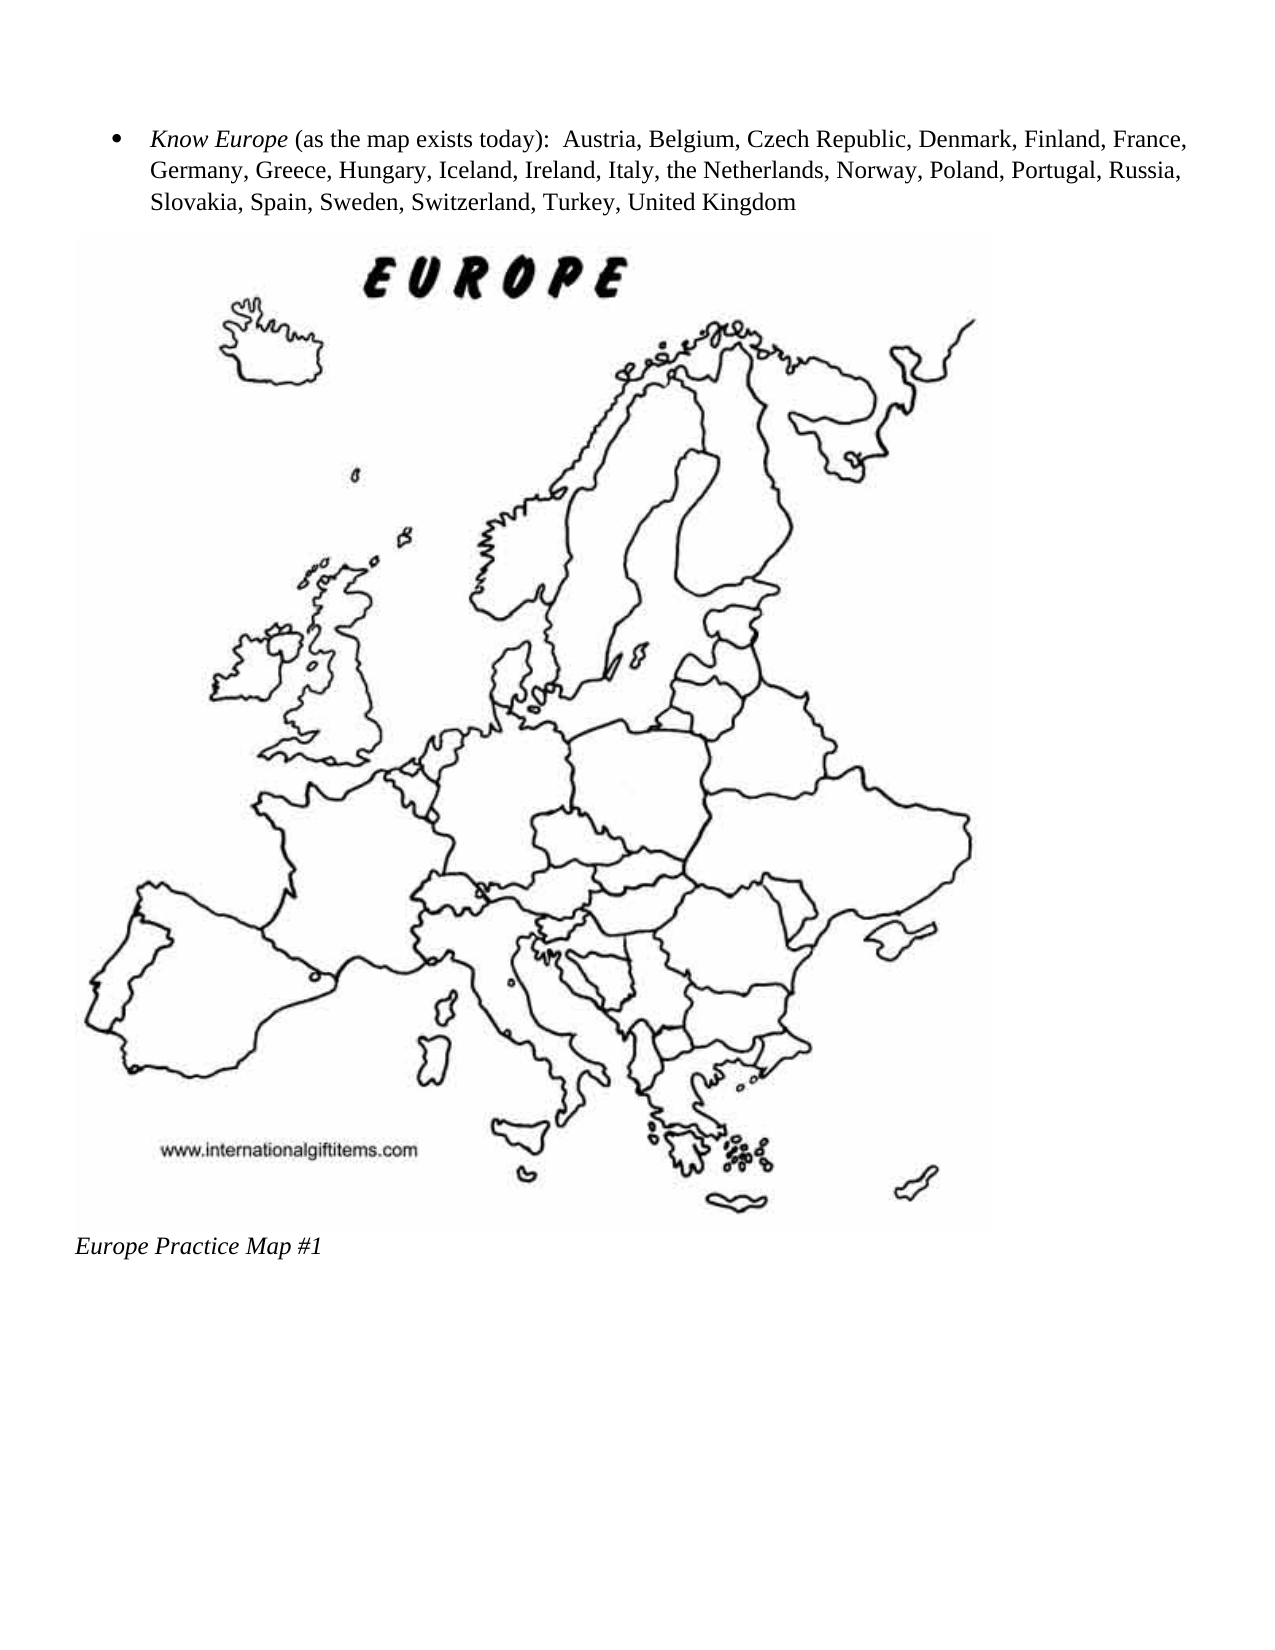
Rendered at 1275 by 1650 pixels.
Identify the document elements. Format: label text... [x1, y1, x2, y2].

text Europe Practice Map #1 [75, 1231, 1200, 1260]
picture [75, 234, 991, 1232]
list Know Europe (as the map exists today): Austria, Belgium, Czech Republic, Denmark, Finland, France, Germany, Greece, Hungary, Iceland, Ireland, Italy, the Netherlands, Norway, Poland, Portugal, Russia, Slovakia, Spain, Sweden, Switzerland, Turkey, United Kingdom [112, 124, 1200, 215]
